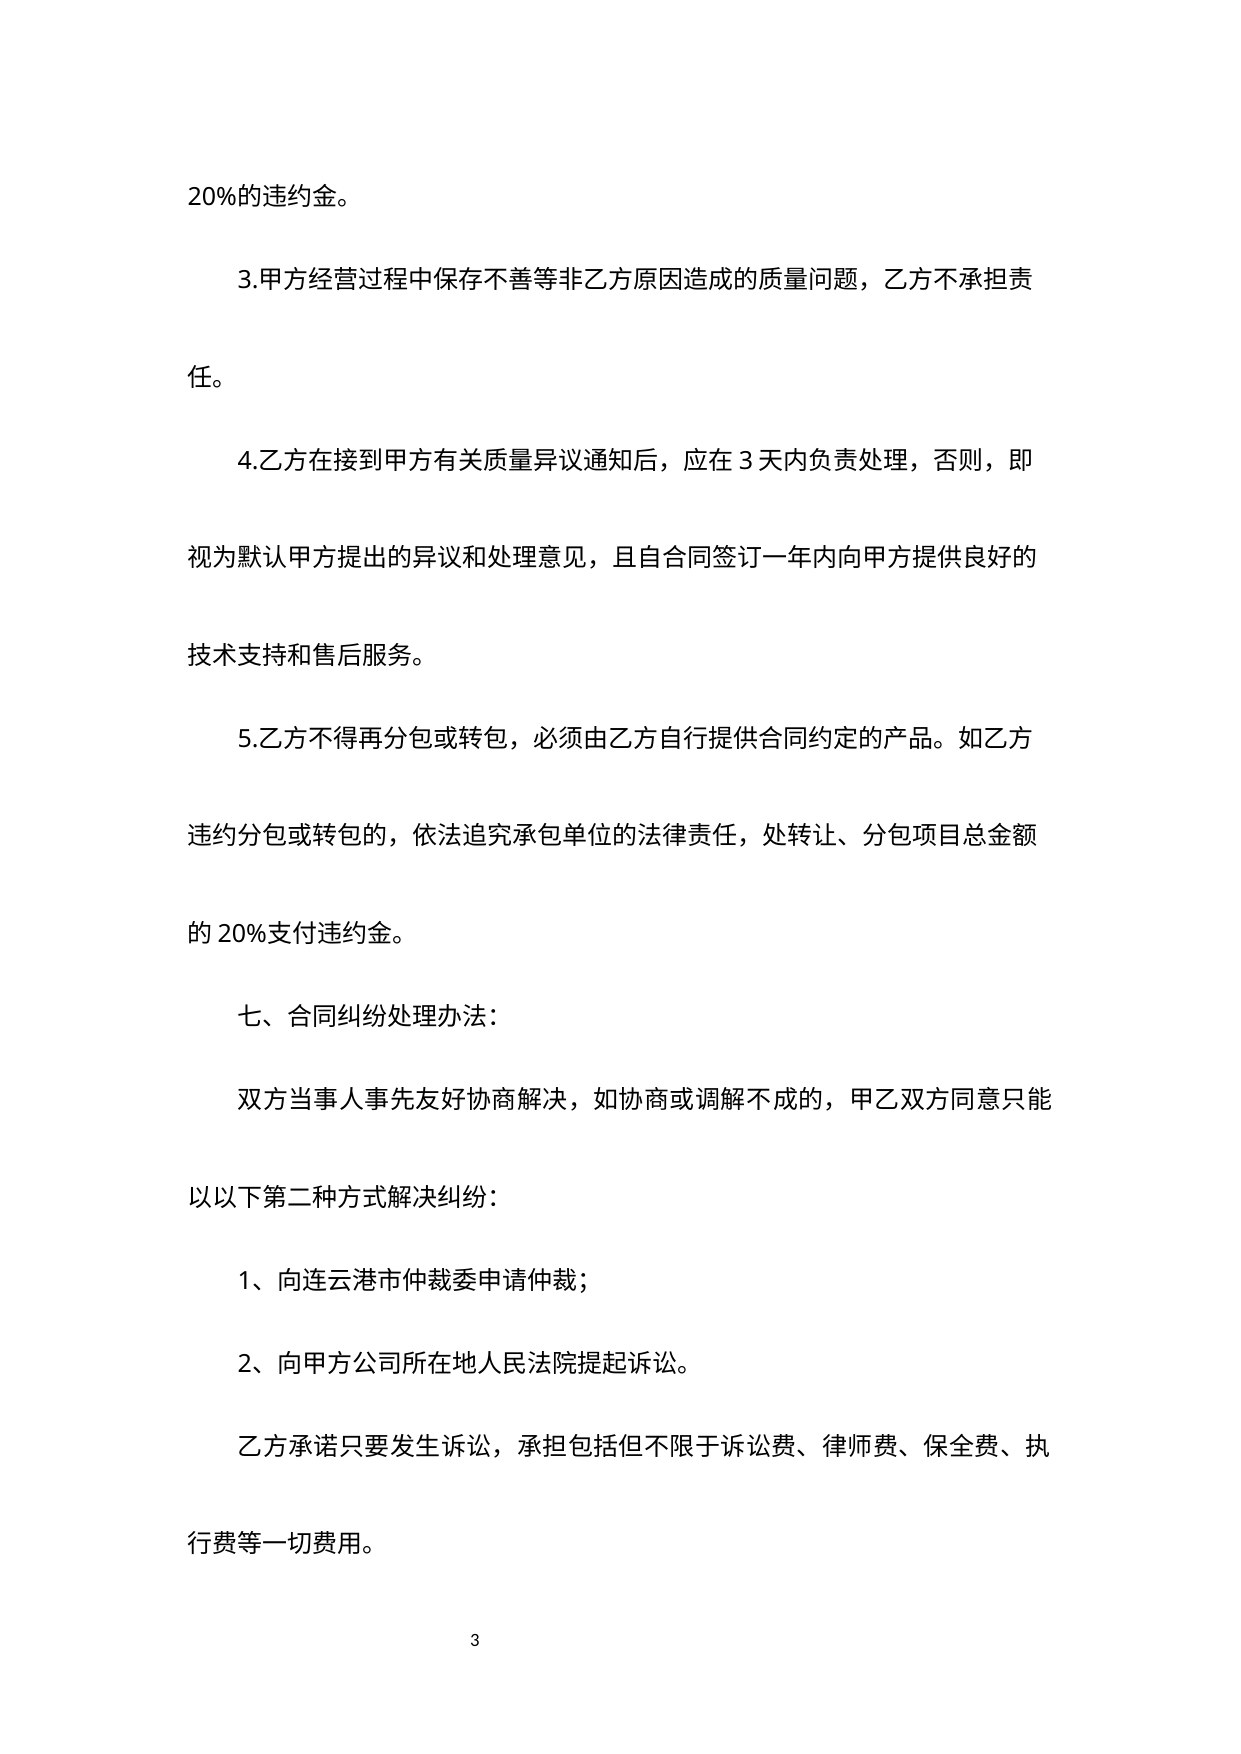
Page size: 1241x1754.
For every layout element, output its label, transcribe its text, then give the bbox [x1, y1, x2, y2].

text 七、合同纠纷处理办法： [187, 982, 1053, 1047]
text 5.乙方不得再分包或转包，必须由乙方自行提供合同约定的产品。如乙方违约分包或转包的，依法追究承包单位的法律责任，处转让、分包项目总金额的20%支付违约金。 [187, 704, 1053, 964]
text 1、向连云港市仲裁委申请仲裁； [187, 1246, 1053, 1311]
text 3.甲方经营过程中保存不善等非乙方原因造成的质量问题，乙方不承担责任。 [187, 245, 1053, 408]
text 双方当事人事先友好协商解决，如协商或调解不成的，甲乙双方同意只能以以下第二种方式解决纠纷： [187, 1065, 1053, 1228]
text 4.乙方在接到甲方有关质量异议通知后，应在3天内负责处理，否则，即视为默认甲方提出的异议和处理意见，且自合同签订一年内向甲方提供良好的技术支持和售后服务。 [187, 426, 1053, 686]
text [187, 162, 1053, 227]
text 2、向甲方公司所在地人民法院提起诉讼。 [187, 1329, 1053, 1394]
text 乙方承诺只要发生诉讼，承担包括但不限于诉讼费、律师费、保全费、执行费等一切费用。 [187, 1412, 1053, 1574]
